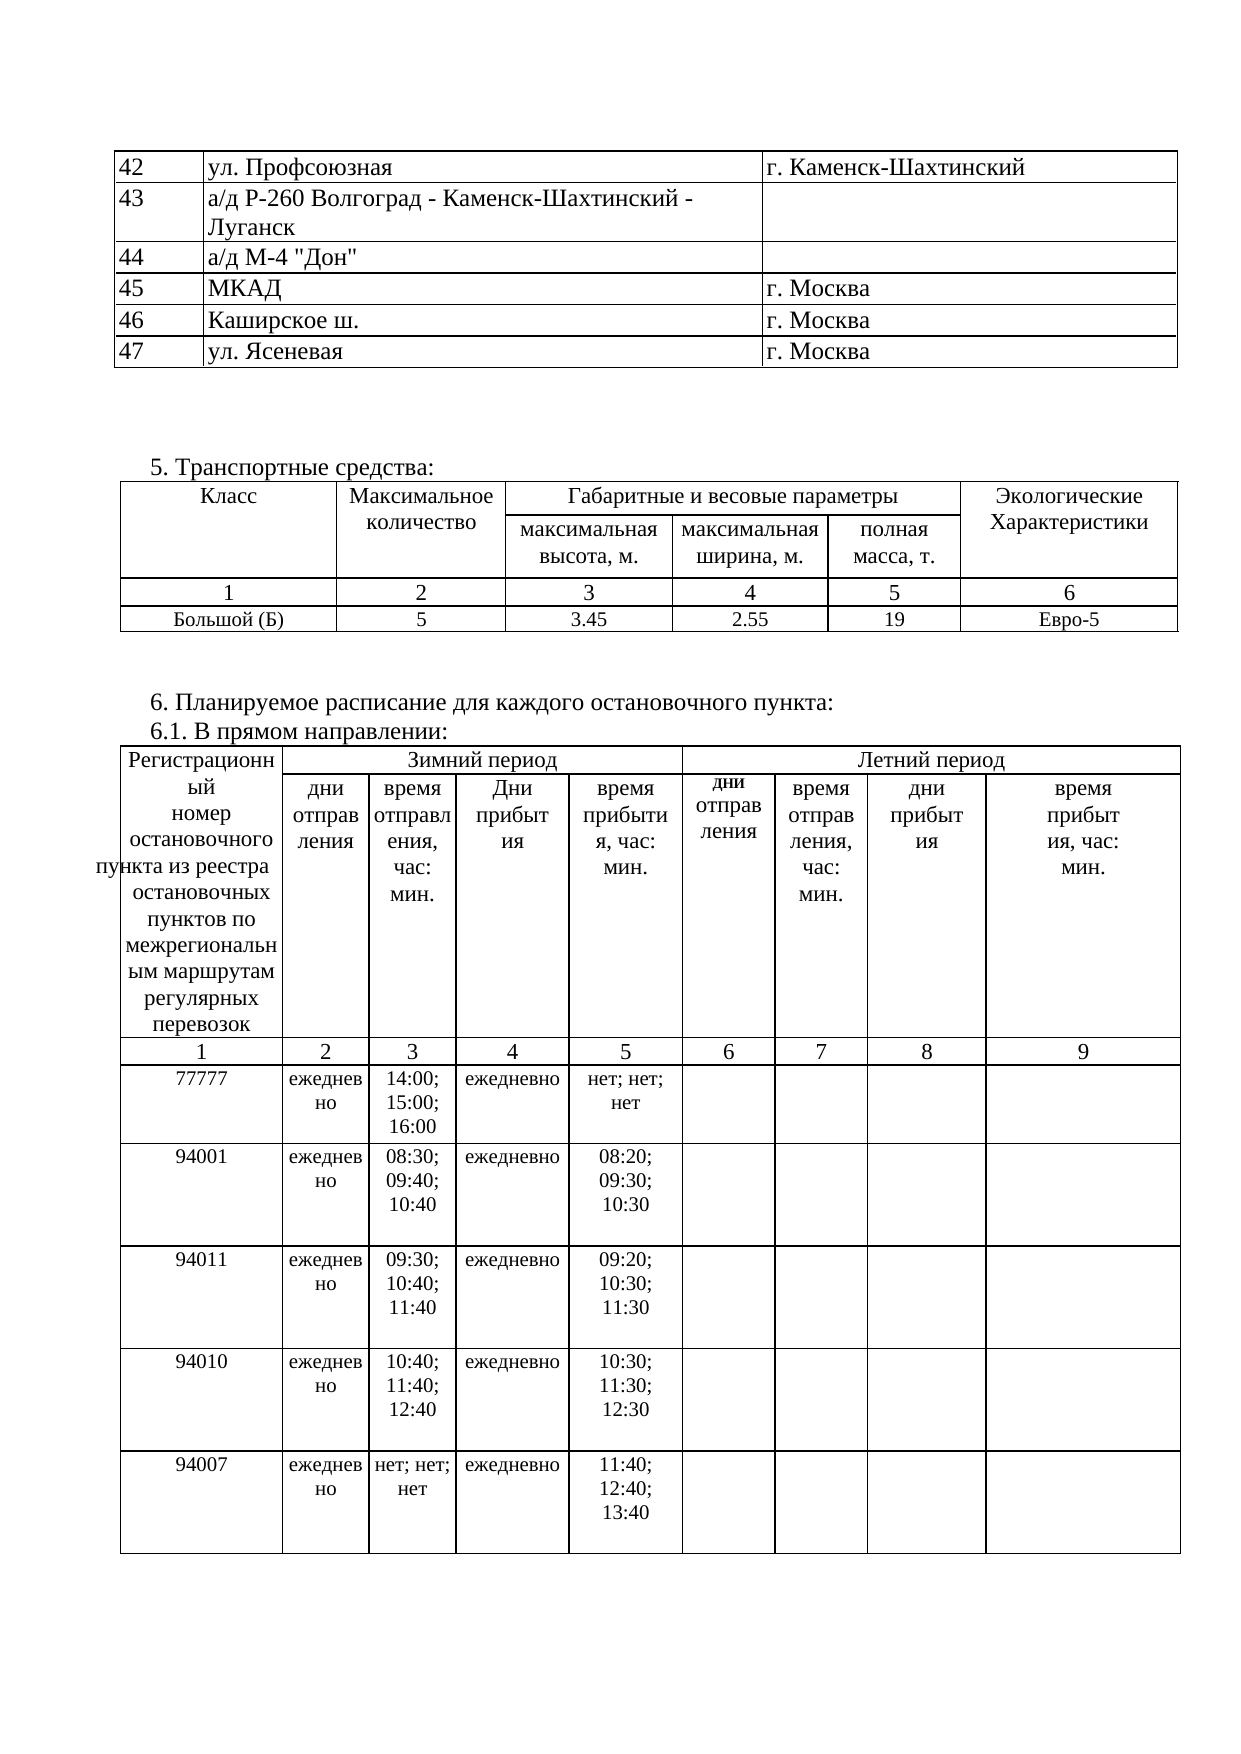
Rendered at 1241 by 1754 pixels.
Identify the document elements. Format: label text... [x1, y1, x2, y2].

table_cell Евро-5 [961, 607, 1177, 631]
table_cell ежедневно [457, 1247, 568, 1348]
table_cell время прибыти я, час: мин. [570, 775, 682, 1036]
table_cell 7 [776, 1038, 867, 1064]
table_cell Дни прибыт ия [457, 775, 568, 1036]
table_cell 94010 [121, 1349, 282, 1450]
table_cell [868, 1452, 985, 1553]
table_cell [868, 1144, 985, 1245]
table_cell [987, 1452, 1180, 1553]
table_cell 94001 [121, 1144, 282, 1245]
table_cell 08:30; 09:40; 10:40 [370, 1144, 455, 1245]
table_cell 94007 [121, 1452, 282, 1553]
table_cell [763, 241, 1177, 272]
table_cell [683, 1349, 774, 1450]
table_cell [987, 1349, 1180, 1450]
table_cell ул. Ясеневая [204, 337, 762, 366]
table_cell 4 [457, 1038, 568, 1064]
table_cell [683, 1144, 774, 1245]
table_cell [204, 183, 762, 241]
table_cell 2.55 [673, 607, 827, 631]
table_header Летний период [683, 747, 1180, 773]
table_cell [868, 1349, 985, 1450]
table_cell 09:20; 10:30; 11:30 [570, 1247, 682, 1348]
table_cell 6 [683, 1038, 774, 1064]
table_cell ежедневно [457, 1144, 568, 1245]
table_cell 46 [115, 305, 203, 335]
table_cell ежедневно [457, 1349, 568, 1450]
table_cell 3 [506, 579, 672, 605]
table_cell г. Москва [763, 304, 1177, 335]
table_cell ежедневно [283, 1066, 368, 1143]
table_cell дни отправ ления [283, 775, 368, 1036]
table_cell 77777 [121, 1066, 282, 1143]
table_cell Большой (Б) [121, 607, 336, 631]
table_cell 10:30; 11:30; 12:30 [570, 1349, 682, 1450]
table_header Регистрационный номер остановочного пункта из реестра остановочных пунктов по межрегиональным маршрутам регулярных перевозок [121, 747, 282, 1036]
table_cell время отправ ления, час: мин. [776, 775, 867, 1036]
table_cell [868, 1247, 985, 1348]
table_cell ул. Профсоюзная [204, 152, 762, 181]
table_cell максимальная высота, м. [506, 516, 672, 577]
table_cell 6 [961, 579, 1177, 605]
table_cell 5 [337, 607, 505, 631]
table_cell 5 [829, 579, 960, 605]
table_cell 3.45 [506, 607, 672, 631]
table_header Экологические Характеристики [961, 482, 1177, 577]
text 6. Планируемое расписание для каждого остановочного пункта: [150, 687, 1090, 716]
table_cell [776, 1349, 867, 1450]
table_cell а/д М-4 "Дон" [204, 242, 762, 272]
table_cell 09:30; 10:40; 11:40 [370, 1247, 455, 1348]
table_cell 9 [987, 1038, 1180, 1064]
table_cell ежедневно [283, 1247, 368, 1348]
text 6.1. В прямом направлении: [150, 716, 1090, 745]
table_cell [987, 1066, 1180, 1143]
table_cell 45 [115, 273, 203, 303]
table_cell полная масса, т. [829, 516, 960, 577]
table_cell [776, 1247, 867, 1348]
table_cell 10:40; 11:40; 12:40 [370, 1349, 455, 1450]
table_cell [683, 1247, 774, 1348]
table_cell г. Москва [763, 335, 1177, 366]
table_header Зимний период [283, 747, 682, 773]
table_cell время отправл ения, час: мин. [370, 775, 455, 1036]
table_cell 43 [115, 183, 203, 241]
table_cell дни прибыт ия [868, 775, 985, 1036]
table_cell нет; нет; нет [370, 1452, 455, 1553]
table_cell [987, 1247, 1180, 1348]
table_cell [763, 152, 1177, 181]
table_cell 8 [868, 1038, 985, 1064]
table_cell 94011 [121, 1247, 282, 1348]
table_cell 5 [570, 1038, 682, 1064]
table_cell [683, 1452, 774, 1553]
table_cell ежедневно [283, 1452, 368, 1553]
table_cell 1 [121, 1038, 282, 1064]
table_cell 19 [829, 607, 960, 631]
table_cell 08:20; 09:30; 10:30 [570, 1144, 682, 1245]
table_cell ежедневно [457, 1066, 568, 1143]
table_cell ежедневно [457, 1452, 568, 1553]
table_cell ДНИ отправ ления [683, 775, 774, 1036]
table_cell [763, 181, 1177, 241]
table_cell [776, 1452, 867, 1553]
table_cell 3 [370, 1038, 455, 1064]
table_cell МКАД [204, 274, 762, 303]
table_header Класс [121, 482, 336, 577]
table_cell 42 [115, 152, 203, 181]
table_header Габаритные и весовые параметры [506, 482, 960, 514]
table_cell [868, 1066, 985, 1143]
table_cell 1 [121, 579, 336, 605]
table_cell время прибыт ия, час: мин. [987, 775, 1180, 1036]
table_cell 4 [673, 579, 827, 605]
table_cell [683, 1066, 774, 1143]
table_header Максимальное количество [337, 482, 505, 577]
table_cell Каширское ш. [204, 305, 762, 335]
table_cell 11:40; 12:40; 13:40 [570, 1452, 682, 1553]
table_cell [776, 1144, 867, 1245]
table_cell 47 [115, 336, 203, 366]
table_cell 14:00; 15:00; 16:00 [370, 1066, 455, 1143]
table_cell 2 [283, 1038, 368, 1064]
table_cell [987, 1144, 1180, 1245]
table_cell ежедневно [283, 1144, 368, 1245]
table_cell 44 [115, 242, 203, 272]
table_cell [776, 1066, 867, 1143]
table_cell г. Москва [763, 272, 1177, 303]
text 5. Транспортные средства: [150, 452, 1090, 481]
table_cell ежедневно [283, 1349, 368, 1450]
table_cell максимальная ширина, м. [673, 516, 827, 577]
table_cell нет; нет; нет [570, 1066, 682, 1143]
table_cell 2 [337, 579, 505, 605]
